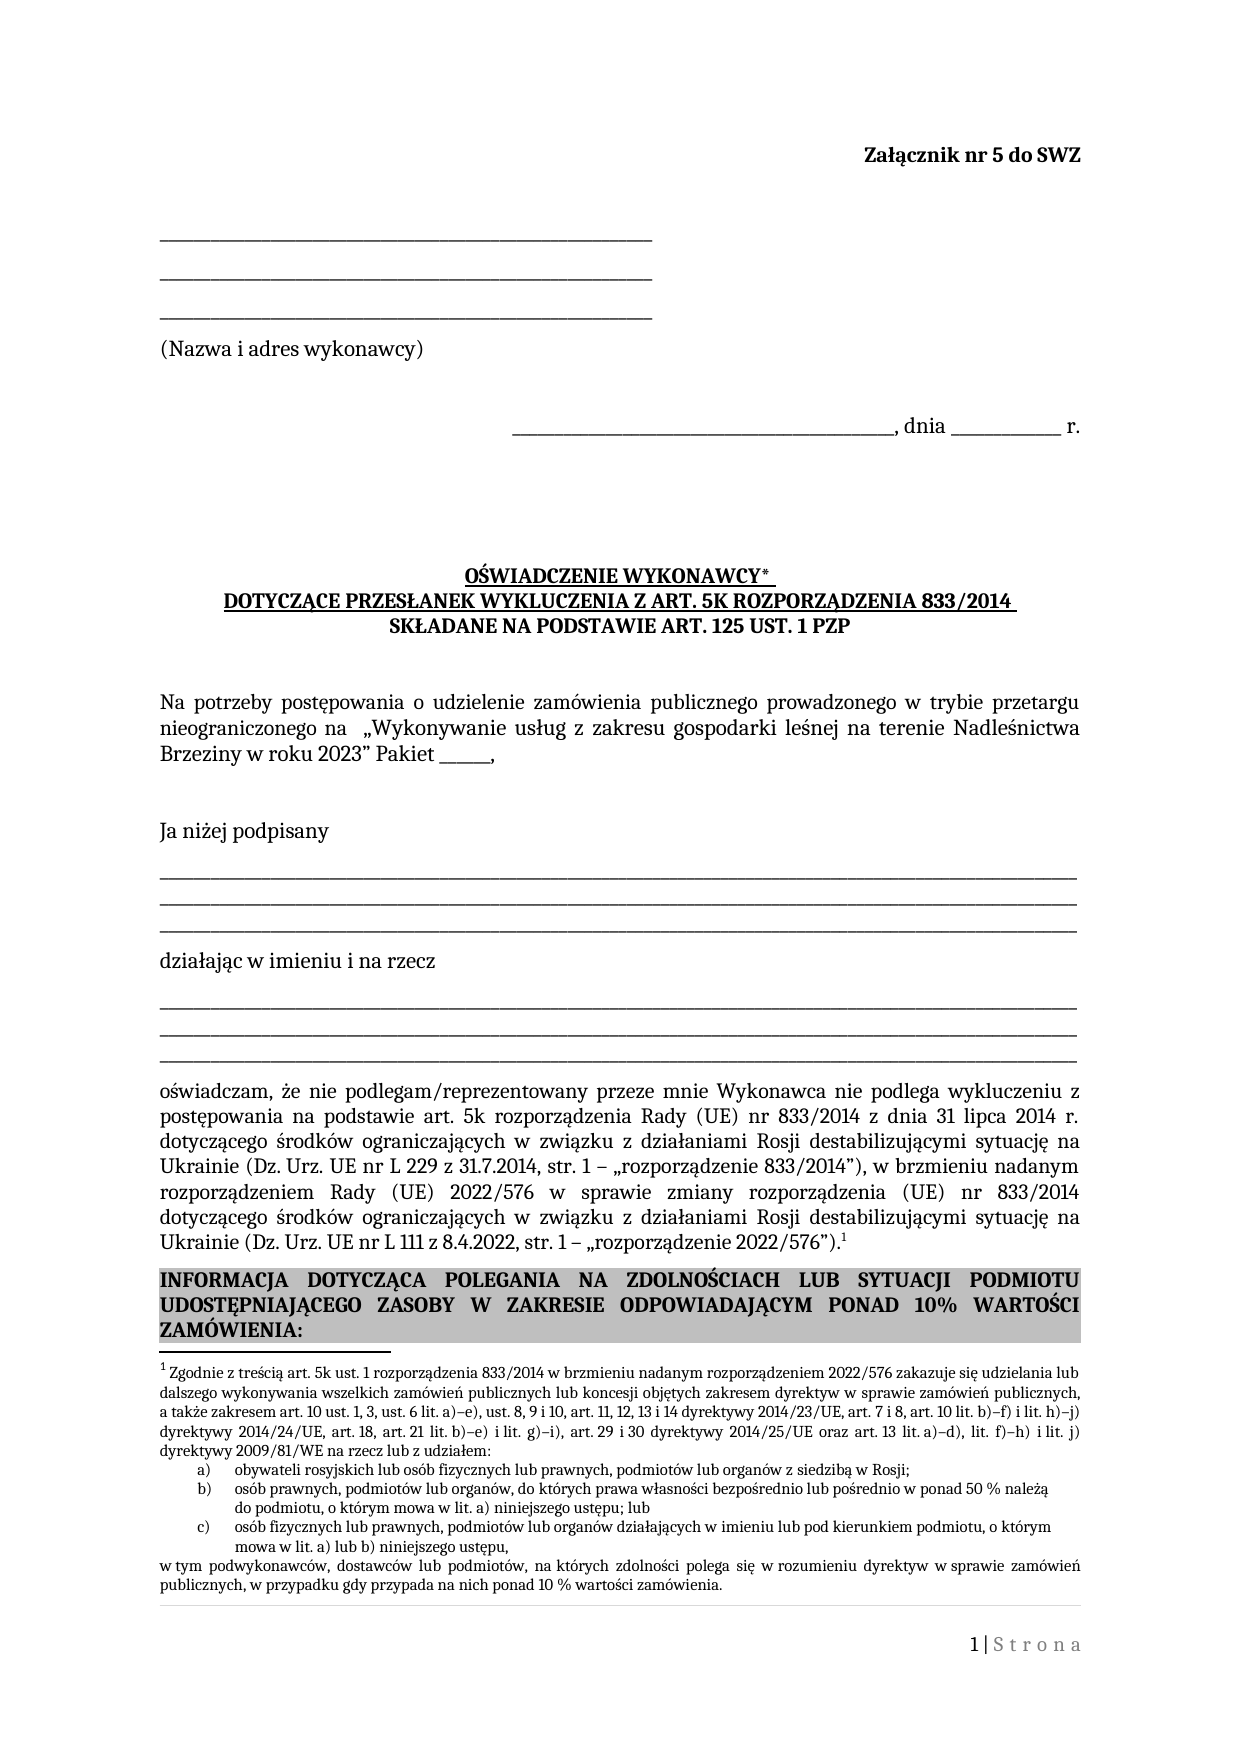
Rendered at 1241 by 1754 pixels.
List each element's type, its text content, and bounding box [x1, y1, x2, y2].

text (Nazwa i adres wykonawcy) [159, 336, 1081, 362]
text __________________________________________________________ [159, 297, 1081, 323]
text ____________________________________________________________________________________________________________________________________________________________________________________________________________________________________________________________________________________________________________________________________ [159, 857, 1081, 936]
text __________________________________________________________ [159, 219, 1081, 245]
text oświadczam, że nie podlegam/reprezentowany przeze mnie Wykonawca nie podlega wykluczeniu z postępowania na podstawie art. 5k rozporządzenia Rady (UE) nr 833/2014 z dnia 31 lipca 2014 r. dotyczącego środków ograniczających w związku z działaniami Rosji destabilizującymi sytuację na Ukrainie (Dz. Urz. UE nr L 229 z 31.7.2014, str. 1 – „rozporządzenie 833/2014”), w brzmieniu nadanym rozporządzeniem Rady (UE) 2022/576 w sprawie zmiany rozporządzenia (UE) nr 833/2014 dotyczącego środków ograniczających w związku z działaniami Rosji destabilizującymi sytuację na Ukrainie (Dz. Urz. UE nr L 111 z 8.4.2022, str. 1 – „rozporządzenie 2022/576”). [159, 1079, 1081, 1255]
text INFORMACJA DOTYCZĄCA POLEGANIA NA ZDOLNOŚCIACH LUB SYTUACJI PODMIOTU UDOSTĘPNIAJĄCEGO ZASOBY W ZAKRESIE ODPOWIADAJĄCYM PONAD 10% WARTOŚCI ZAMÓWIENIA: [159, 1268, 1081, 1343]
text Na potrzeby postępowania o udzielenie zamówienia publicznego prowadzonego w trybie przetargu nieograniczonego na „Wykonywanie usług z zakresu gospodarki leśnej na terenie Nadleśnictwa Brzeziny w roku 2023” Pakiet ______, [159, 690, 1081, 768]
text działając w imieniu i na rzecz [159, 948, 1081, 974]
text _____________________________________________, dnia _____________ r. [159, 413, 1081, 439]
text Ja niżej podpisany [159, 818, 1081, 844]
text ____________________________________________________________________________________________________________________________________________________________________________________________________________________________________________________________________________________________________________________________________ [159, 987, 1081, 1066]
text __________________________________________________________ [159, 258, 1081, 284]
text OŚWIADCZENIE WYKONAWCY* DOTYCZĄCE PRZESŁANEK WYKLUCZENIA Z ART. 5K ROZPORZĄDZENIA 833/2014 SKŁADANE NA PODSTAWIE ART. 125 UST. 1 PZP [159, 564, 1081, 639]
text Załącznik nr 5 do SWZ [159, 142, 1081, 168]
